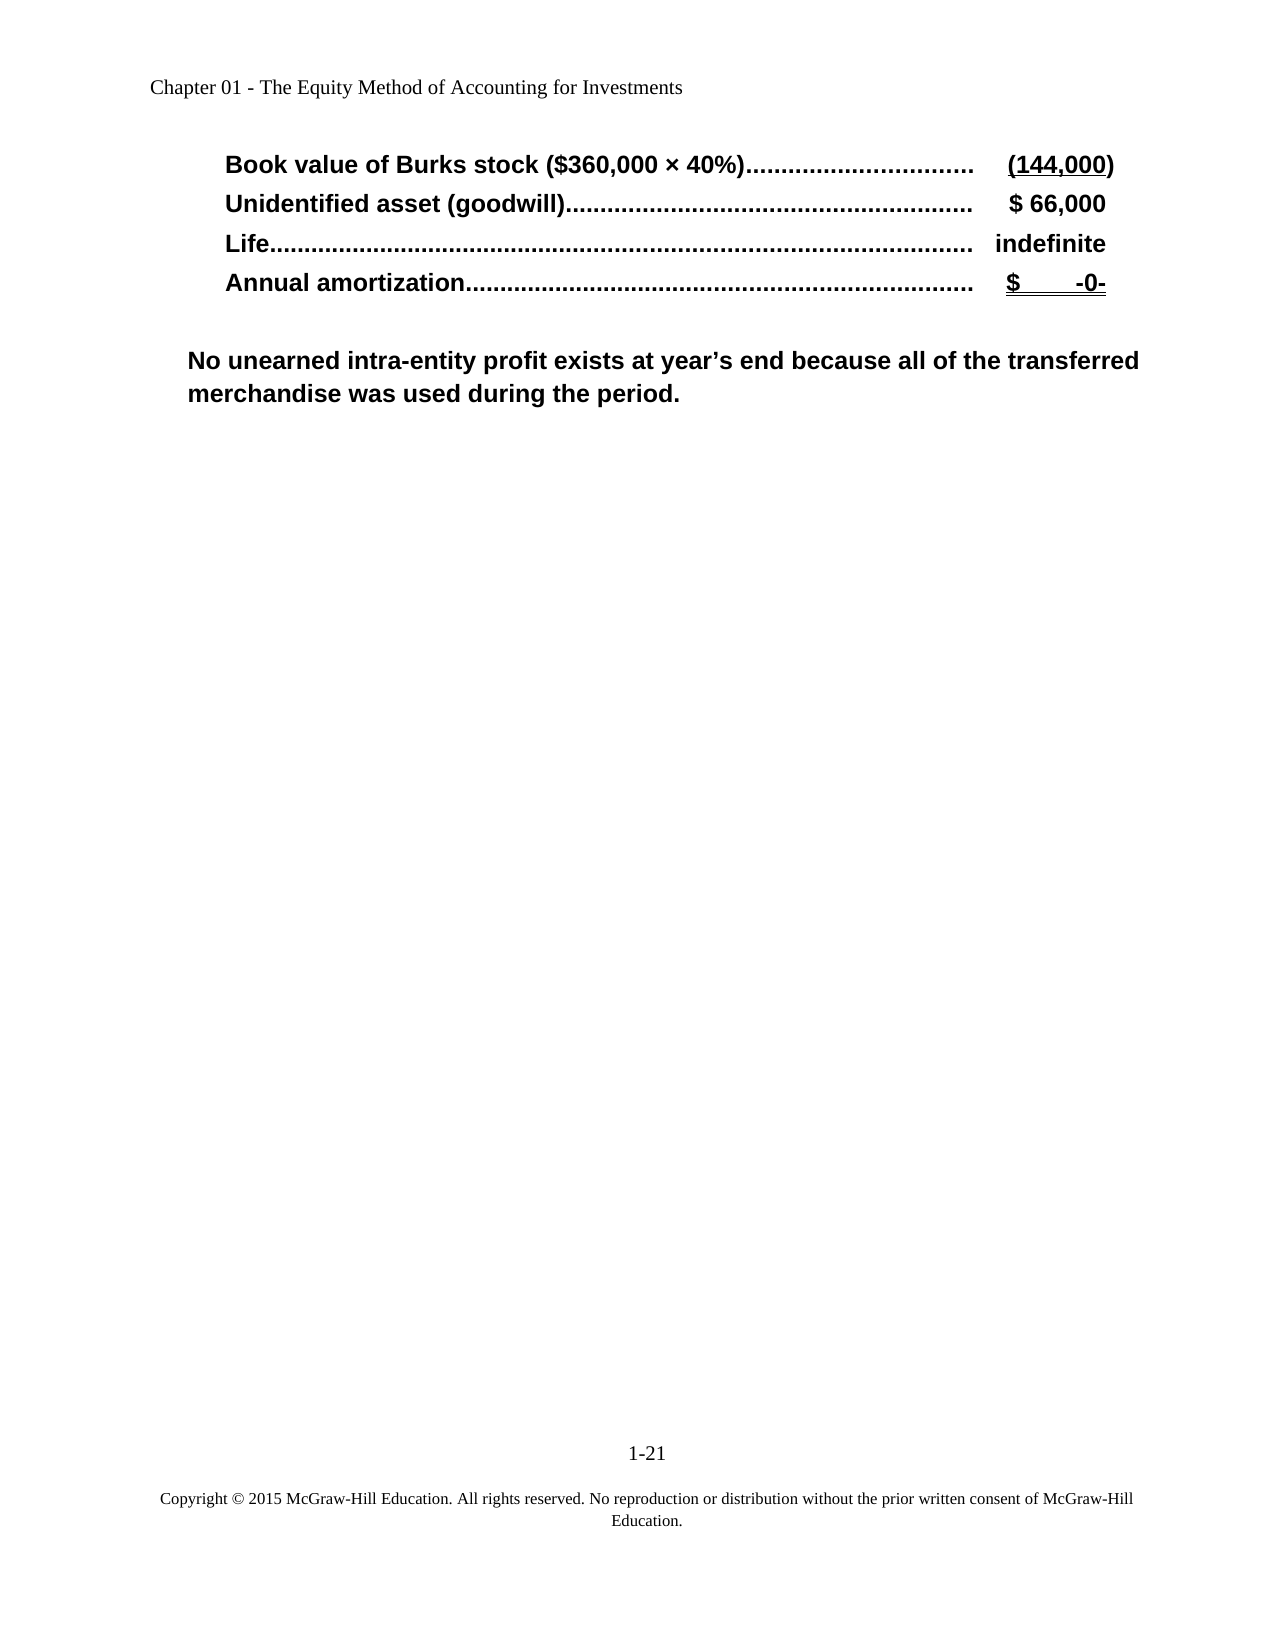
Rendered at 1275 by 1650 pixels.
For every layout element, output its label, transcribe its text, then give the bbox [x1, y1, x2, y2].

text Unidentified asset (goodwill) $ 66,000 [150, 189, 1144, 218]
text Annual amortization $ -0- [150, 268, 1144, 297]
text No unearned intra-entity profit exists at year’s end because all of the transferred merchandise was used during the period. [187, 346, 1144, 408]
text Book value of Burks stock ($360,000 × 40%) (144,000) [150, 150, 1144, 179]
text Life indefinite [150, 228, 1144, 257]
